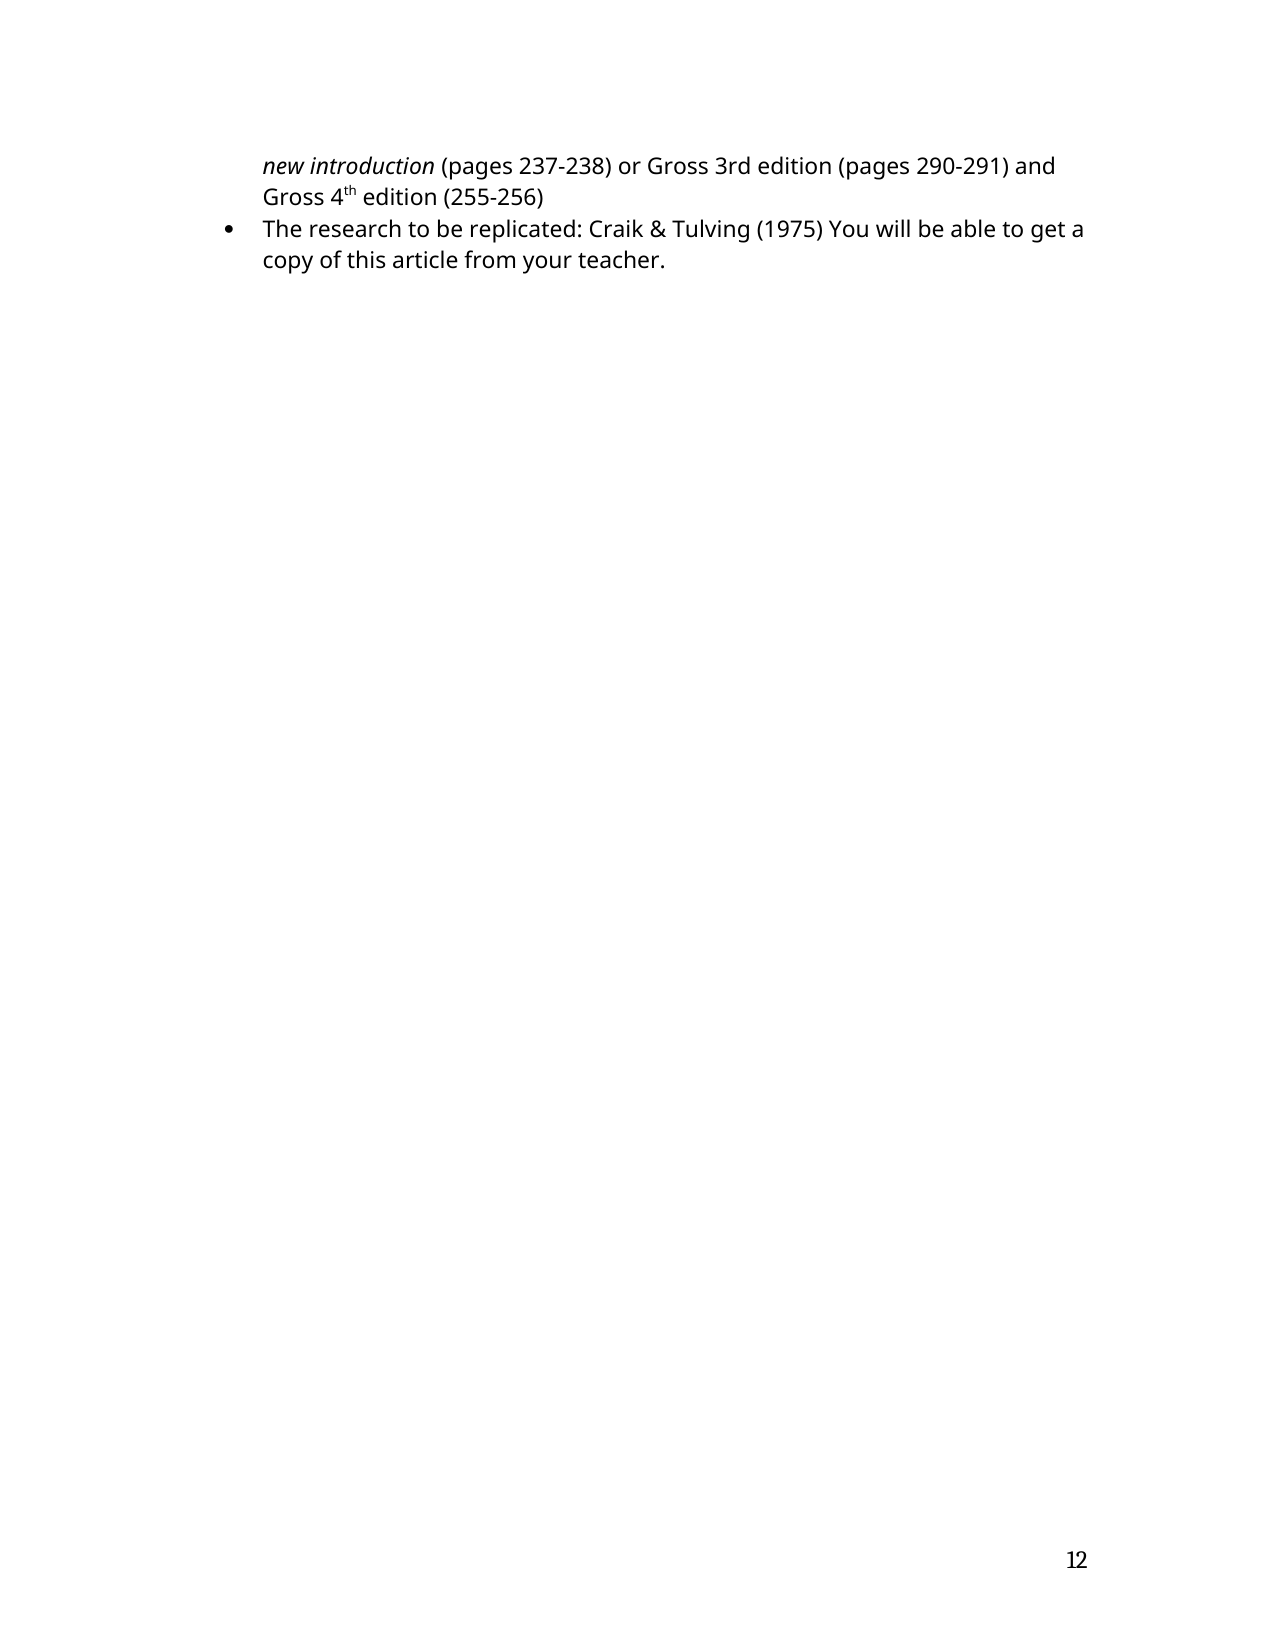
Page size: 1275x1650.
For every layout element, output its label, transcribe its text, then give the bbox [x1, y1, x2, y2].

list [225, 150, 1087, 212]
list The research to be replicated: Craik & Tulving (1975) You will be able to get a copy of this article from your teacher. [225, 212, 1087, 275]
